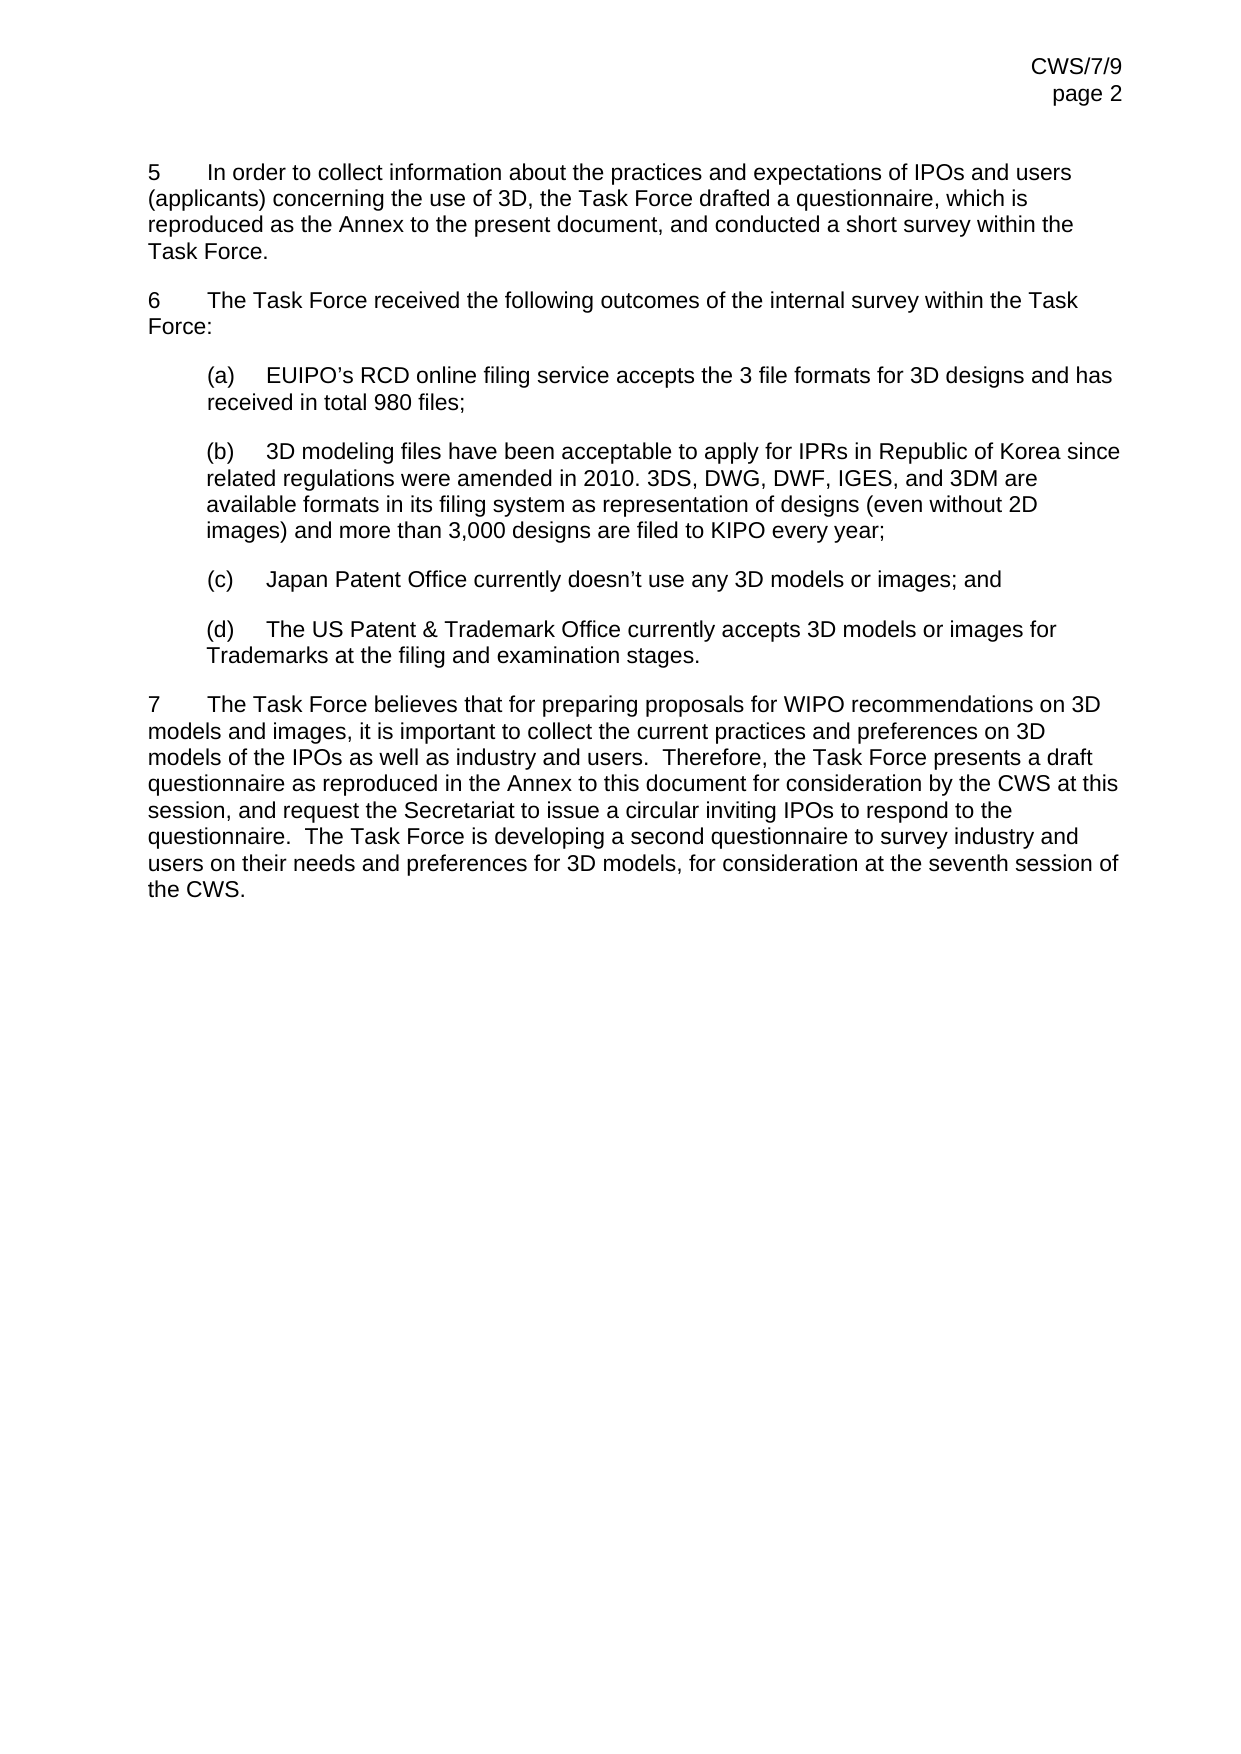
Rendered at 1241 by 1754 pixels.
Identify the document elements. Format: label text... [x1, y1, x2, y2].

list EUIPO’s RCD online filing service accepts the 3 file formats for 3D designs and has received in total 980 files; [207, 362, 1122, 415]
list Japan Patent Office currently doesn’t use any 3D models or images; and [207, 566, 1122, 593]
text In order to collect information about the practices and expectations of IPOs and users (applicants) concerning the use of 3D, the Task Force drafted a questionnaire, which is reproduced as the Annex to the present document, and conducted a short survey within the Task Force. [148, 158, 1122, 264]
list The US Patent & Trademark Office currently accepts 3D models or images for Trademarks at the filing and examination stages. [206, 616, 1122, 668]
text The Task Force received the following outcomes of the internal survey within the Task Force: [148, 287, 1122, 339]
list 3D modeling files have been acceptable to apply for IPRs in Republic of Korea since related regulations were amended in 2010. 3DS, DWG, DWF, IGES, and 3DM are available formats in its filing system as representation of designs (even without 2D images) and more than 3,000 designs are filed to KIPO every year; [206, 438, 1122, 543]
text The Task Force believes that for preparing proposals for WIPO recommendations on 3D models and images, it is important to collect the current practices and preferences on 3D models of the IPOs as well as industry and users. Therefore, the Task Force presents a draft questionnaire as reproduced in the Annex to this document for consideration by the CWS at this session, and request the Secretariat to issue a circular inviting IPOs to respond to the questionnaire. The Task Force is developing a second questionnaire to survey industry and users on their needs and preferences for 3D models, for consideration at the seventh session of the CWS. [148, 691, 1122, 902]
